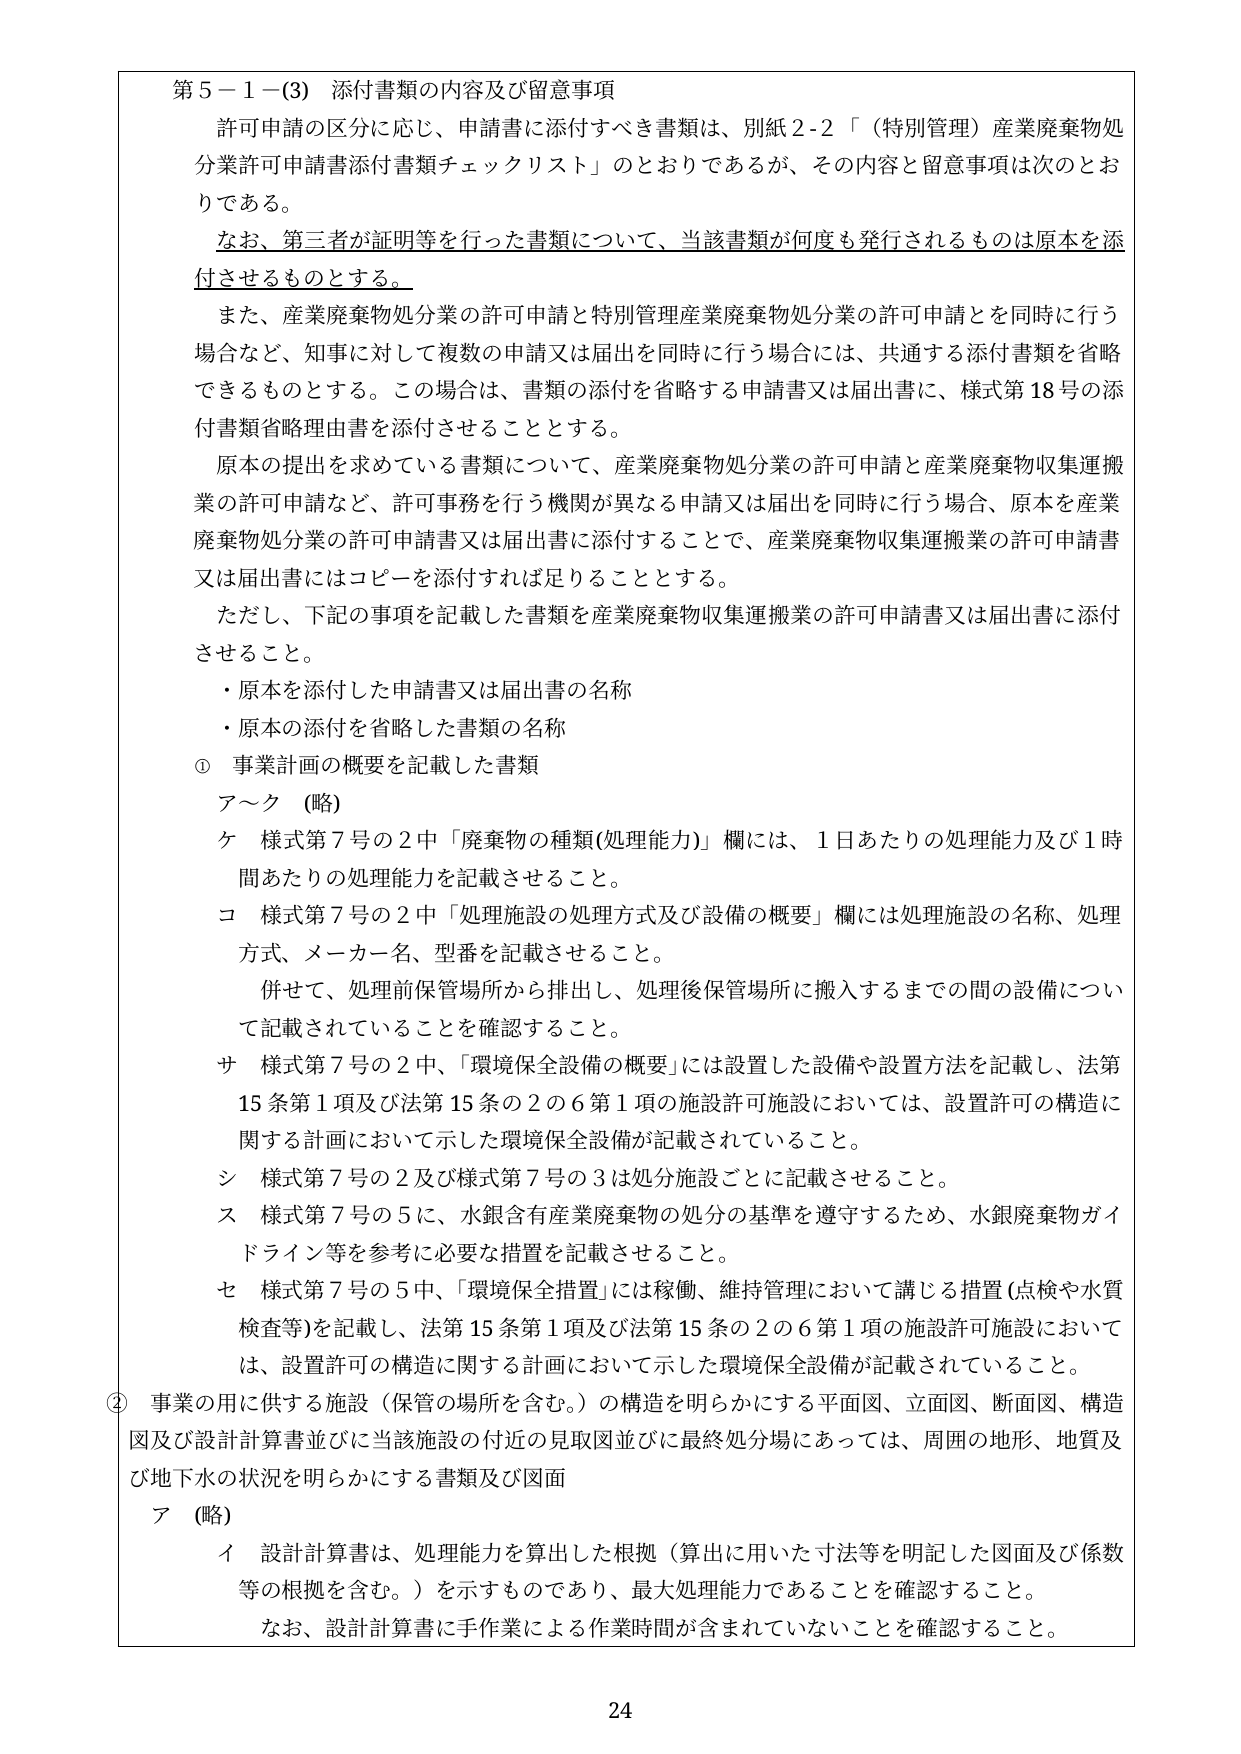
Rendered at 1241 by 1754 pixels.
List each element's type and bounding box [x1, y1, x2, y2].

table_cell [119, 72, 1134, 1646]
